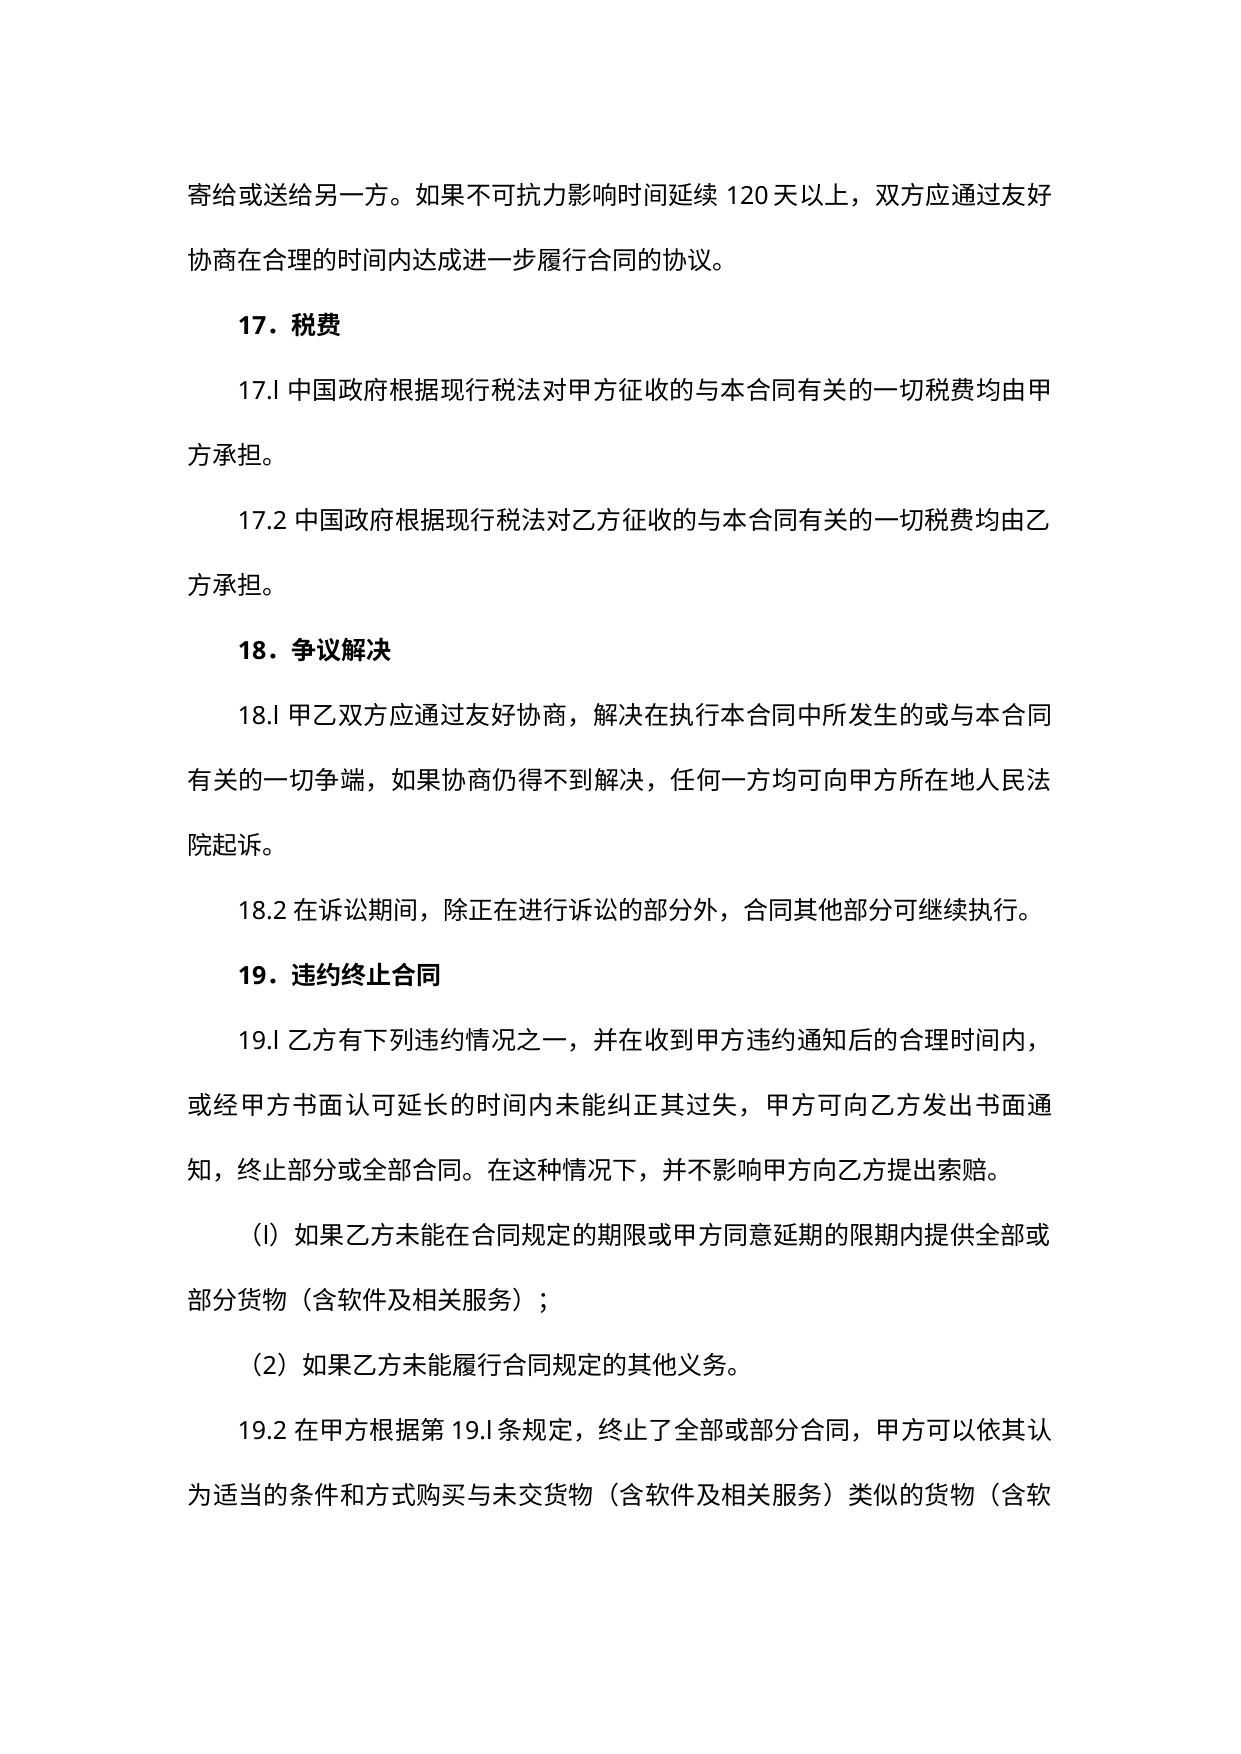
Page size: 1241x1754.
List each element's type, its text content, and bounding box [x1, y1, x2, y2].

text 19.l 乙方有下列违约情况之一，并在收到甲方违约通知后的合理时间内，或经甲方书面认可延长的时间内未能纠正其过失，甲方可向乙方发出书面通知，终止部分或全部合同。在这种情况下，并不影响甲方向乙方提出索赔。 [187, 1007, 1053, 1202]
text 18．争议解决 [187, 617, 1053, 682]
text （l）如果乙方未能在合同规定的期限或甲方同意延期的限期内提供全部或部分货物（含软件及相关服务）； [187, 1202, 1053, 1332]
text 19．违约终止合同 [187, 942, 1053, 1007]
text 17.2 中国政府根据现行税法对乙方征收的与本合同有关的一切税费均由乙方承担。 [187, 487, 1053, 617]
text （2）如果乙方未能履行合同规定的其他义务。 [187, 1332, 1053, 1397]
text 17．税费 [187, 292, 1053, 357]
text 18.2 在诉讼期间，除正在进行诉讼的部分外，合同其他部分可继续执行。 [187, 877, 1053, 942]
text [187, 1397, 1053, 1527]
text 18.l 甲乙双方应通过友好协商，解决在执行本合同中所发生的或与本合同有关的一切争端，如果协商仍得不到解决，任何一方均可向甲方所在地人民法院起诉。 [187, 682, 1053, 877]
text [187, 162, 1053, 292]
text 17.l 中国政府根据现行税法对甲方征收的与本合同有关的一切税费均由甲方承担。 [187, 357, 1053, 487]
